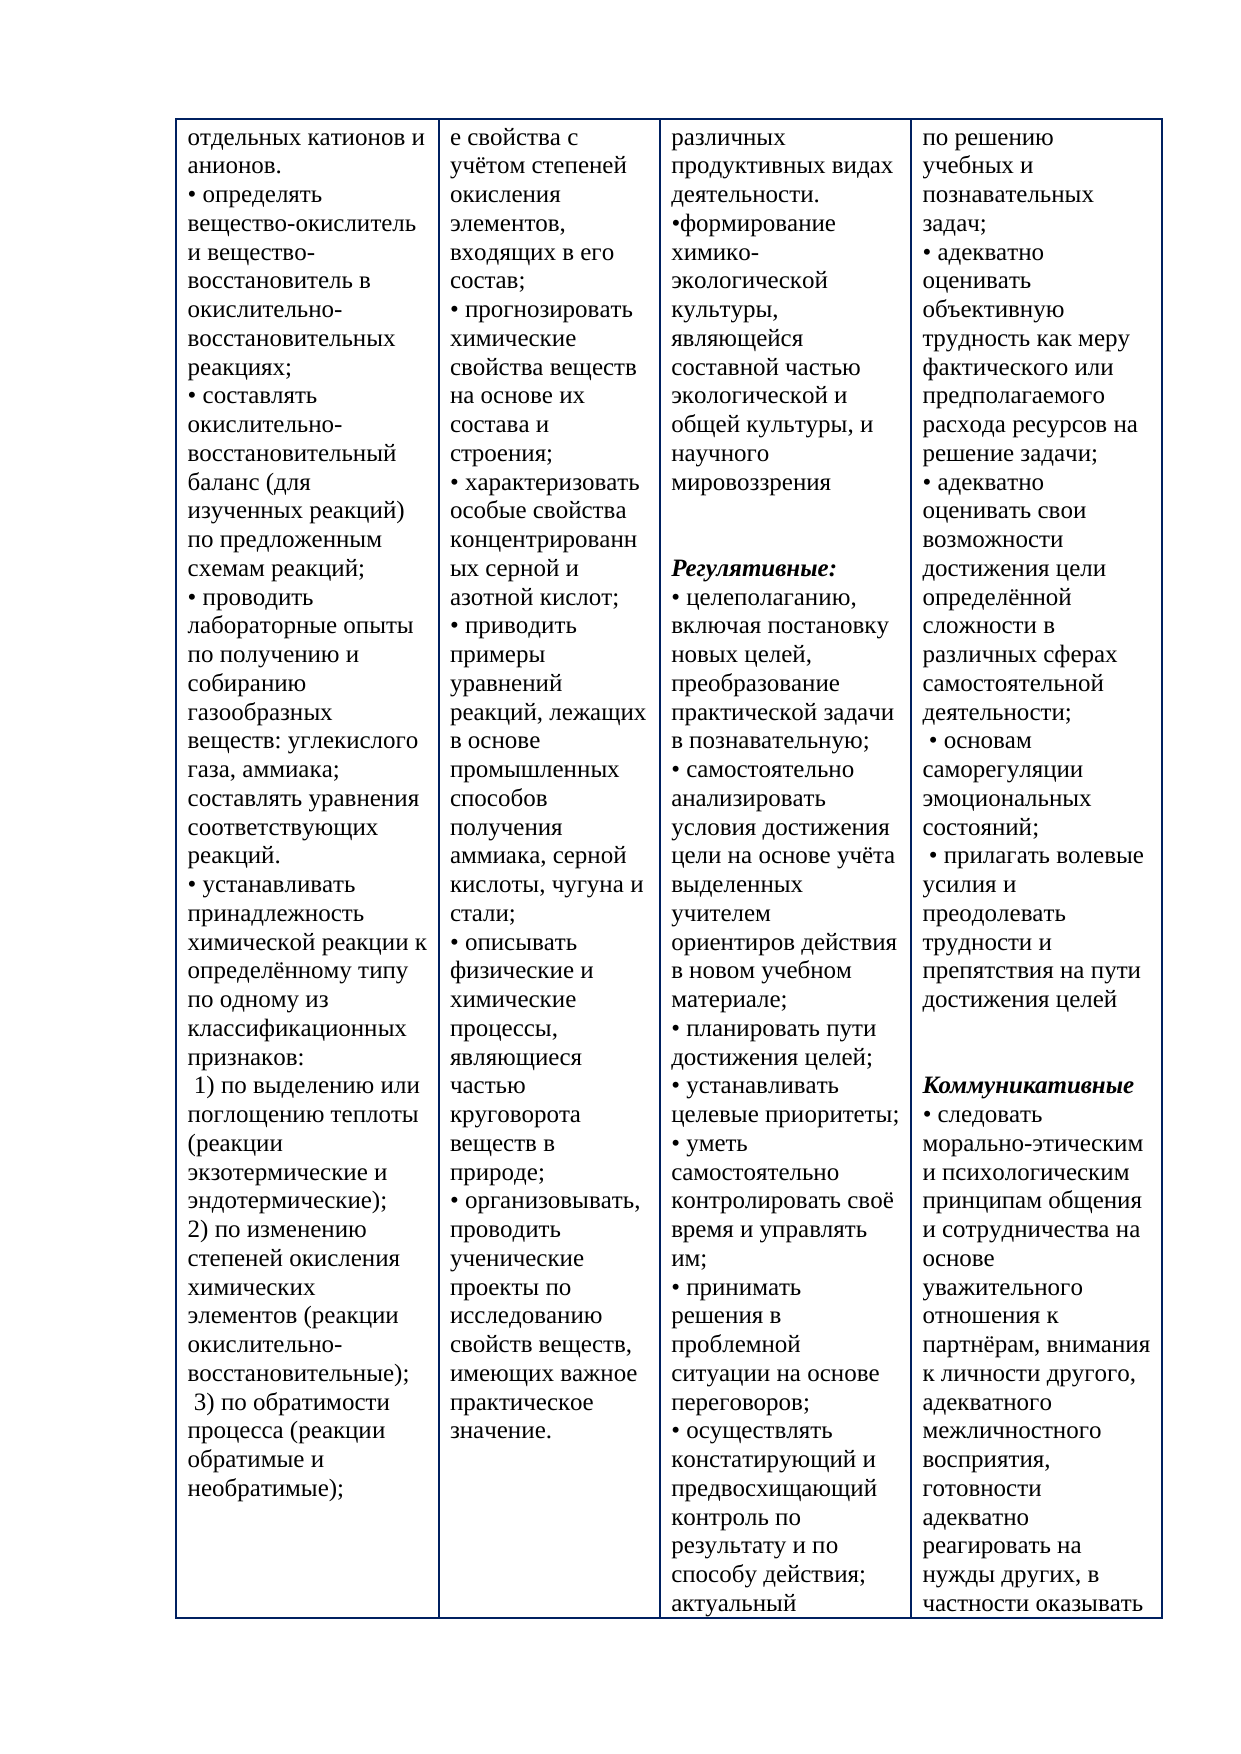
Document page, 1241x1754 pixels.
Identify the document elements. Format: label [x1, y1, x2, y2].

table_cell [661, 120, 910, 1617]
table_cell [440, 120, 659, 1617]
table_cell [912, 120, 1161, 1617]
table_cell [177, 120, 438, 1617]
